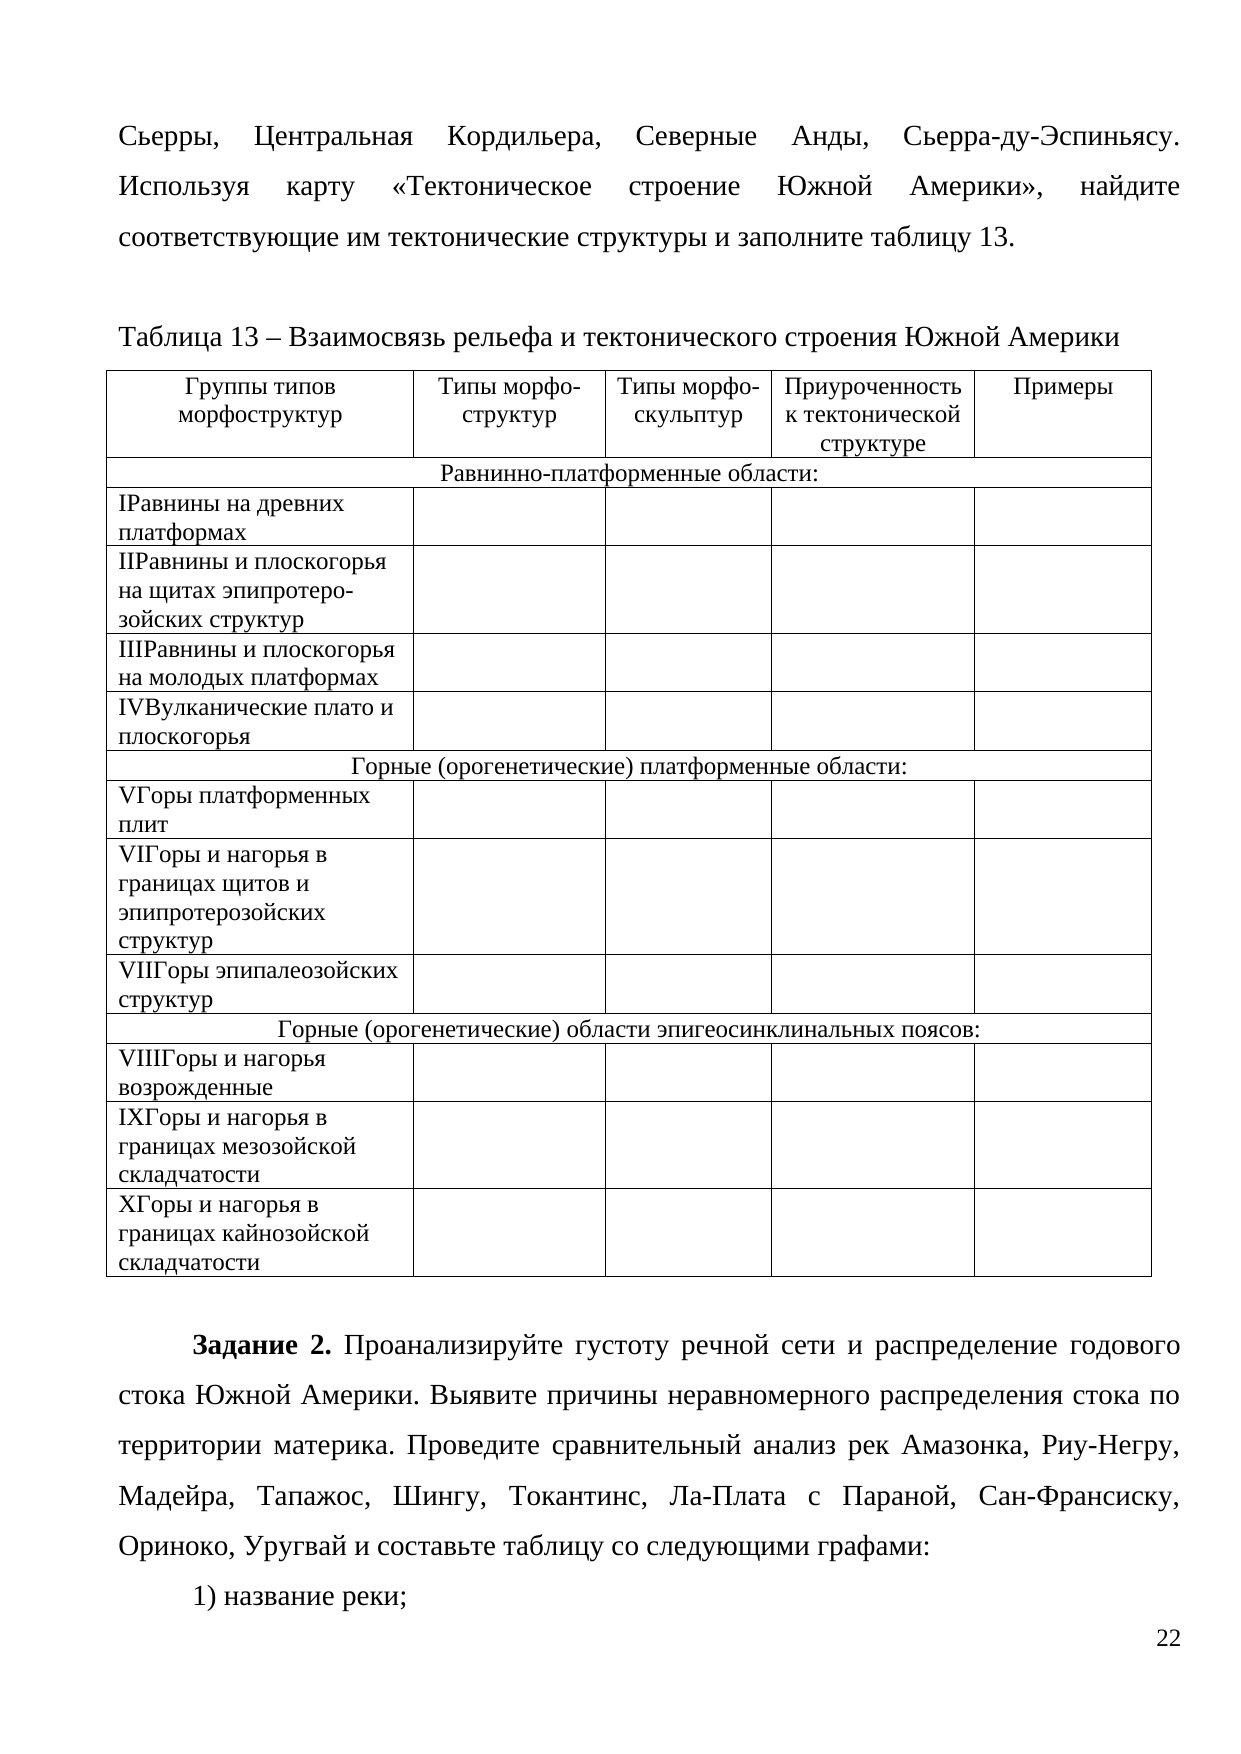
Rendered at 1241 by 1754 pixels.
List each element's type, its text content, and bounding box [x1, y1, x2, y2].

table_cell [414, 488, 605, 545]
table_cell [772, 546, 974, 633]
table_cell [414, 1189, 605, 1276]
text Таблица 13 – Взаимосвязь рельефа и тектонического строения Южной Америки [118, 319, 1181, 353]
table_cell [606, 634, 771, 691]
table_cell [975, 1044, 1151, 1101]
table_cell [772, 1102, 974, 1188]
table_cell [772, 692, 974, 750]
table_cell [975, 634, 1151, 691]
table_cell [414, 781, 605, 838]
table_header Типы морфо-структур [414, 371, 605, 457]
table_cell IРавнины на древних платформах [107, 488, 413, 545]
table_cell [414, 634, 605, 691]
table_cell IХГоры и нагорья в границах мезозойской складчатости [107, 1102, 413, 1188]
table_cell [975, 488, 1151, 545]
table_cell [772, 839, 974, 954]
table_cell [414, 839, 605, 954]
table_cell [975, 839, 1151, 954]
table_header Приуроченность к тектонической структуре [772, 371, 974, 457]
table_cell [772, 781, 974, 838]
table_cell [772, 955, 974, 1013]
table_cell [414, 692, 605, 750]
table_cell [772, 634, 974, 691]
table_cell [975, 1189, 1151, 1276]
table_cell [606, 488, 771, 545]
table_cell Горные (орогенетические) платформенные области: [107, 751, 1151, 779]
table_cell [975, 781, 1151, 838]
table_cell Горные (орогенетические) области эпигеосинклинальных поясов: [107, 1014, 1151, 1042]
table_cell [975, 1102, 1151, 1188]
table_cell [975, 955, 1151, 1013]
table_cell [414, 955, 605, 1013]
table_cell [606, 1189, 771, 1276]
table_cell [414, 1044, 605, 1101]
table_header Группы типов морфоструктур [107, 371, 413, 457]
table_cell [606, 692, 771, 750]
table_cell [414, 1102, 605, 1188]
table_cell [606, 1102, 771, 1188]
table_cell [772, 1044, 974, 1101]
table_cell [772, 1189, 974, 1276]
table_cell IIРавнины и плоскогорья на щитах эпипротеро-зойских структур [107, 546, 413, 633]
table_cell IVВулканические плато и плоскогорья [107, 692, 413, 750]
text 1) название реки; [118, 1578, 1181, 1612]
table_cell [975, 546, 1151, 633]
table_cell [606, 781, 771, 838]
table_cell [606, 839, 771, 954]
table_cell VIГоры и нагорья в границах щитов и эпипротерозойских структур [107, 839, 413, 954]
table_cell VIIГоры эпипалеозойских структур [107, 955, 413, 1013]
table_cell VIIIГоры и нагорья возрожденные [107, 1044, 413, 1101]
list Задание 2. Проанализируйте густоту речной сети и распределение годового стока Южной Америки. Выявите причины неравномерного распределения стока по территории материка. Проведите сравнительный анализ рек Амазонка, Риу-Негру, Мадейра, Тапажос, Шингу, Токантинс, Ла-Плата с Параной, Сан-Франсиску, Ориноко, Уругвай и составьте таблицу со следующими графами: [118, 1327, 1181, 1562]
table_cell Равнинно-платформенные области: [107, 458, 1151, 487]
table_cell [606, 546, 771, 633]
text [118, 118, 1181, 252]
table_header Типы морфо-скульптур [606, 371, 771, 457]
table_cell [414, 546, 605, 633]
table_cell [975, 692, 1151, 750]
table_cell VГоры платформенных плит [107, 781, 413, 838]
table_header Примеры [975, 371, 1151, 457]
table_cell IIIРавнины и плоскогорья на молодых платформах [107, 634, 413, 691]
table_cell ХГоры и нагорья в границах кайнозойской складчатости [107, 1189, 413, 1276]
table_cell [772, 488, 974, 545]
table_cell [606, 955, 771, 1013]
table_cell [606, 1044, 771, 1101]
